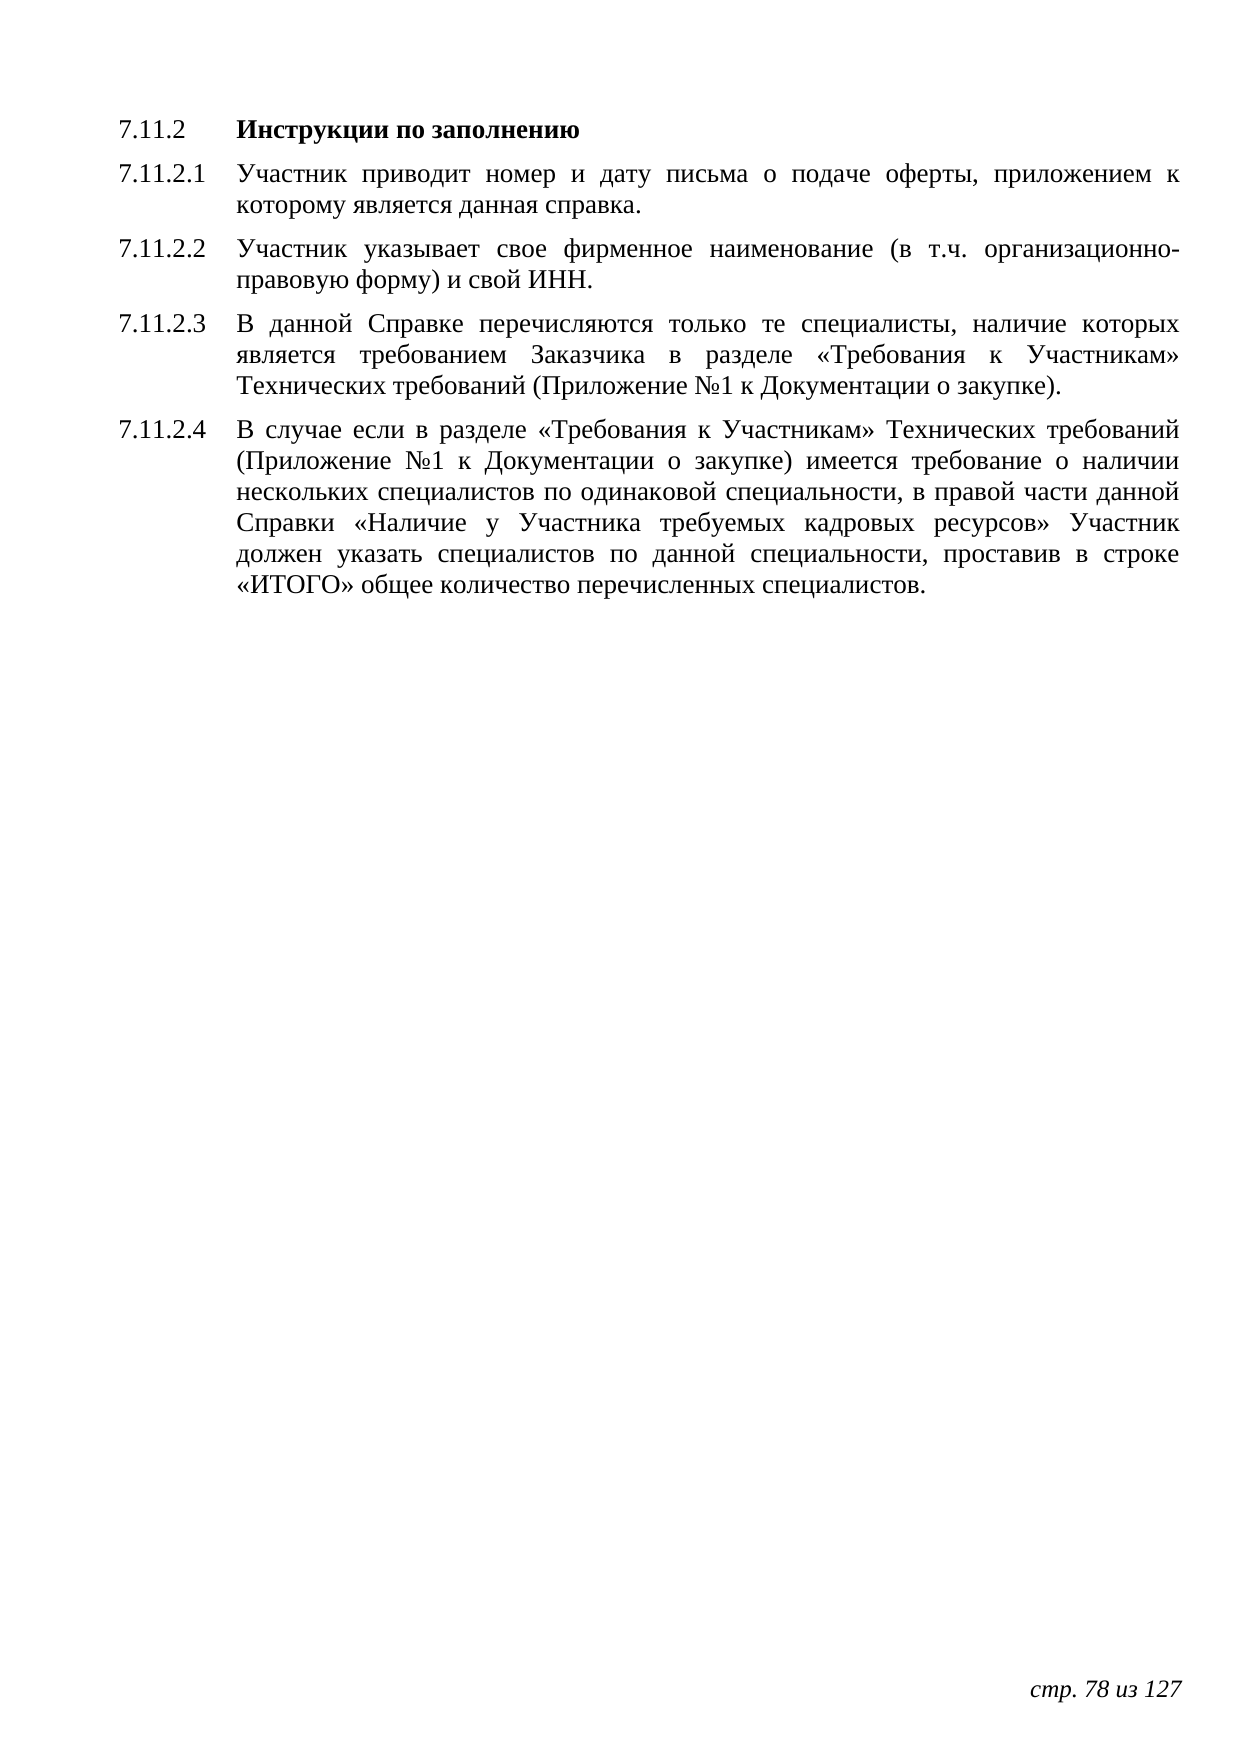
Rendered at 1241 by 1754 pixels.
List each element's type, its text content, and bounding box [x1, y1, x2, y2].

text Участник указывает свое фирменное наименование (в т.ч. организационно-правовую форму) и свой ИНН. [118, 232, 1181, 294]
text Инструкции по заполнению [118, 114, 1181, 145]
text В данной Справке перечисляются только те специалисты, наличие которых является требованием Заказчика в разделе «Требования к Участникам» Технических требований (Приложение №1 к Документации о закупке). [118, 307, 1181, 400]
text Участник приводит номер и дату письма о подаче оферты, приложением к которому является данная справка. [118, 157, 1181, 219]
text В случае если в разделе «Требования к Участникам» Технических требований (Приложение №1 к Документации о закупке) имеется требование о наличии нескольких специалистов по одинаковой специальности, в правой части данной Справки «Наличие у Участника требуемых кадровых ресурсов» Участник должен указать специалистов по данной специальности, проставив в строке «ИТОГО» общее количество перечисленных специалистов. [118, 413, 1181, 600]
